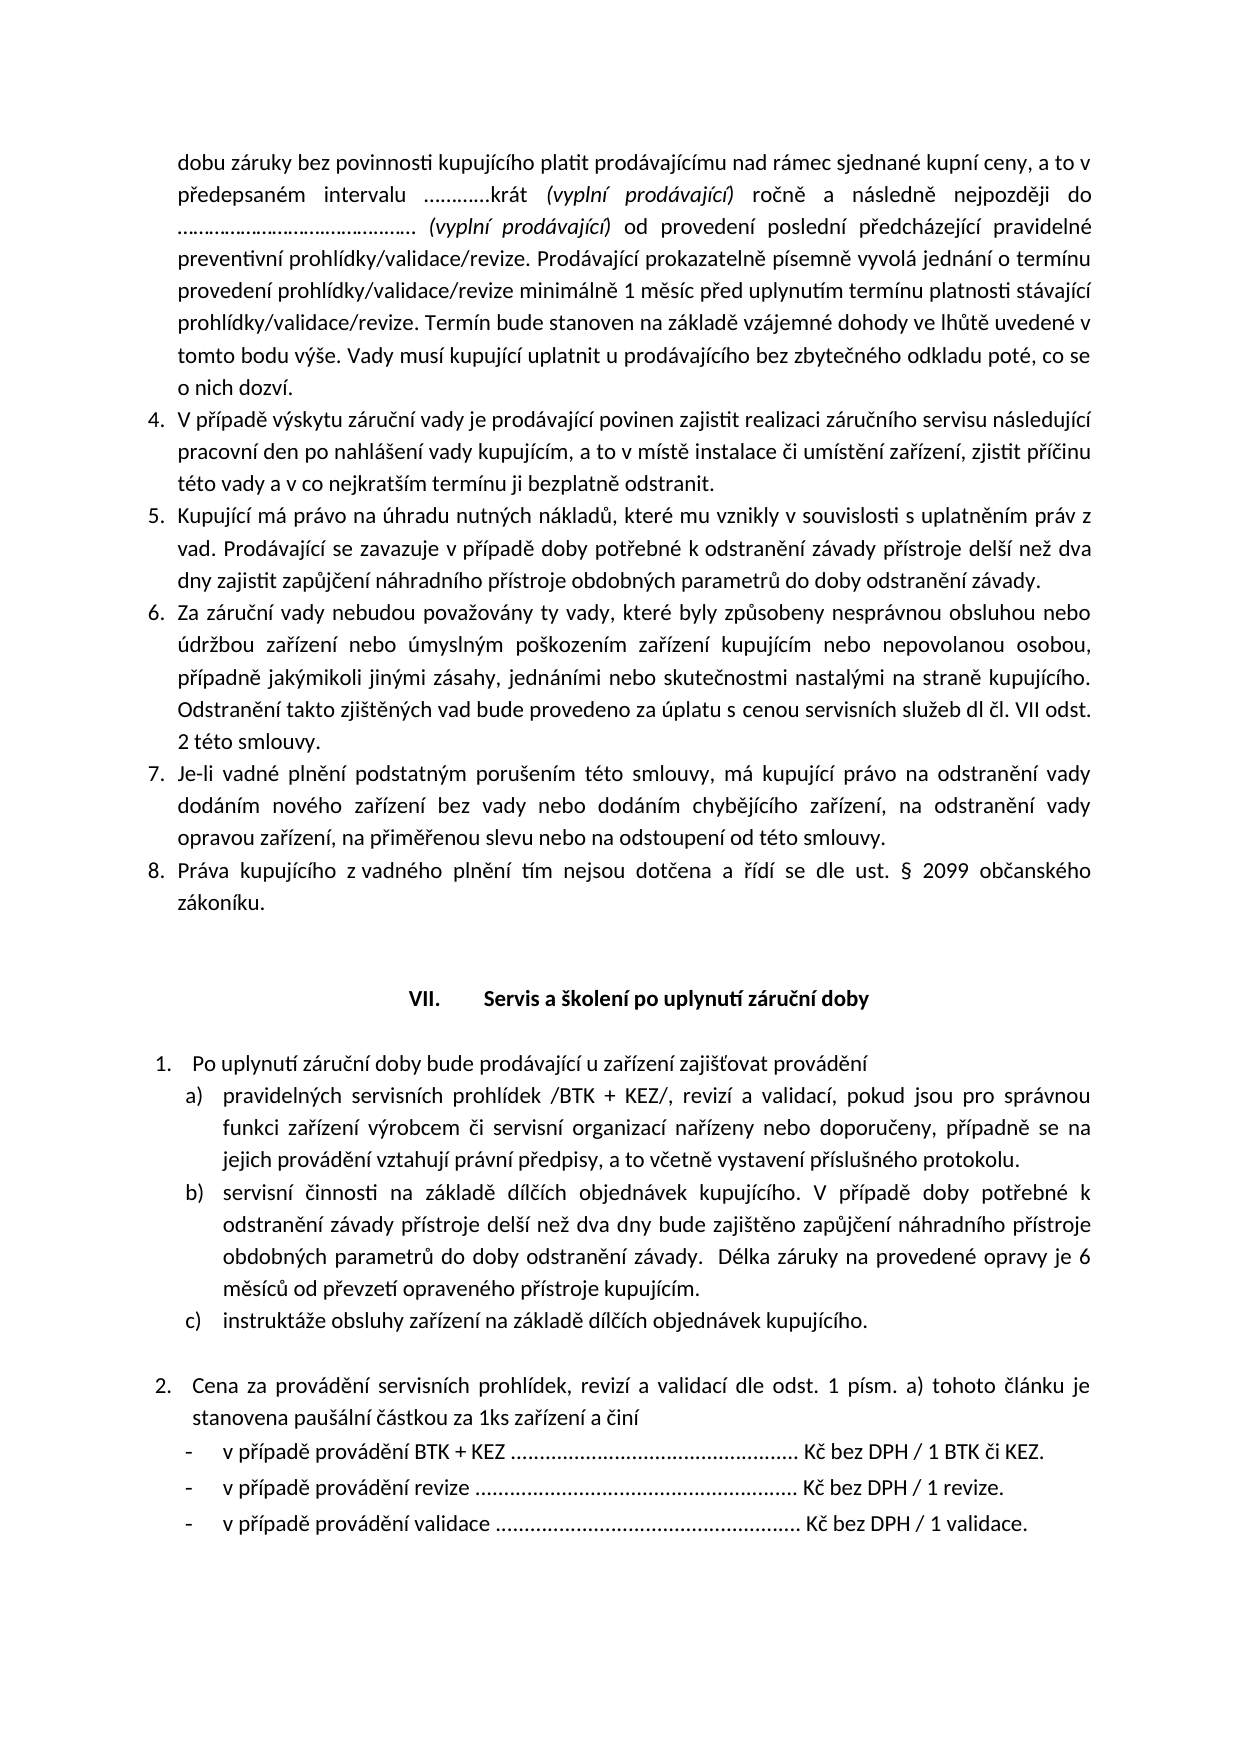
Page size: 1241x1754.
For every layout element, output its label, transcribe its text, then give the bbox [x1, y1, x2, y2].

list Kupující má právo na úhradu nutných nákladů, které mu vznikly v souvislosti s uplatněním práv z vad. Prodávající se zavazuje v případě doby potřebné k odstranění závady přístroje delší než dva dny zajistit zapůjčení náhradního přístroje obdobných parametrů do doby odstranění závady. [148, 502, 1093, 594]
list v případě provádění BTK + KEZ .................................................. Kč bez DPH / 1 BTK či KEZ. [185, 1435, 1093, 1466]
list pravidelných servisních prohlídek /BTK + KEZ/, revizí a validací, pokud jsou pro správnou funkci zařízení výrobcem či servisní organizací nařízeny nebo doporučeny, případně se na jejich provádění vztahují právní předpisy, a to včetně vystavení příslušného protokolu. [185, 1081, 1093, 1173]
list instruktáže obsluhy zařízení na základě dílčích objednávek kupujícího. [185, 1306, 1093, 1334]
list Po uplynutí záruční doby bude prodávající u zařízení zajišťovat provádění [154, 1049, 1093, 1077]
list Práva kupujícího z vadného plnění tím nejsou dotčena a řídí se dle ust. § 2099 občanského zákoníku. [148, 856, 1093, 916]
list Je-li vadné plnění podstatným porušením této smlouvy, má kupující právo na odstranění vady dodáním nového zařízení bez vady nebo dodáním chybějícího zařízení, na odstranění vady opravou zařízení, na přiměřenou slevu nebo na odstoupení od této smlouvy. [148, 759, 1093, 852]
list v případě provádění validace ..................................................... Kč bez DPH / 1 validace. [185, 1507, 1093, 1538]
list v případě provádění revize ........................................................ Kč bez DPH / 1 revize. [185, 1471, 1093, 1502]
list Servis a školení po uplynutí záruční doby [185, 984, 1093, 1012]
list Cena za provádění servisních prohlídek, revizí a validací dle odst. 1 písm. a) tohoto článku je stanovena paušální částkou za 1ks zařízení a činí [154, 1371, 1093, 1431]
list Za záruční vady nebudou považovány ty vady, které byly způsobeny nesprávnou obsluhou nebo údržbou zařízení nebo úmyslným poškozením zařízení kupujícím nebo nepovolanou osobou, případně jakýmikoli jinými zásahy, jednáními nebo skutečnostmi nastalými na straně kupujícího. Odstranění takto zjištěných vad bude provedeno za úplatu s cenou servisních služeb dl čl. VII odst. 2 této smlouvy. [148, 598, 1093, 755]
list servisní činnosti na základě dílčích objednávek kupujícího. V případě doby potřebné k odstranění závady přístroje delší než dva dny bude zajištěno zapůjčení náhradního přístroje obdobných parametrů do doby odstranění závady. Délka záruky na provedené opravy je 6 měsíců od převzetí opraveného přístroje kupujícím. [185, 1178, 1093, 1302]
list V případě výskytu záruční vady je prodávající povinen zajistit realizaci záručního servisu následující pracovní den po nahlášení vady kupujícím, a to v místě instalace či umístění zařízení, zjistit příčinu této vady a v co nejkratším termínu ji bezplatně odstranit. [148, 405, 1093, 497]
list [148, 148, 1093, 401]
